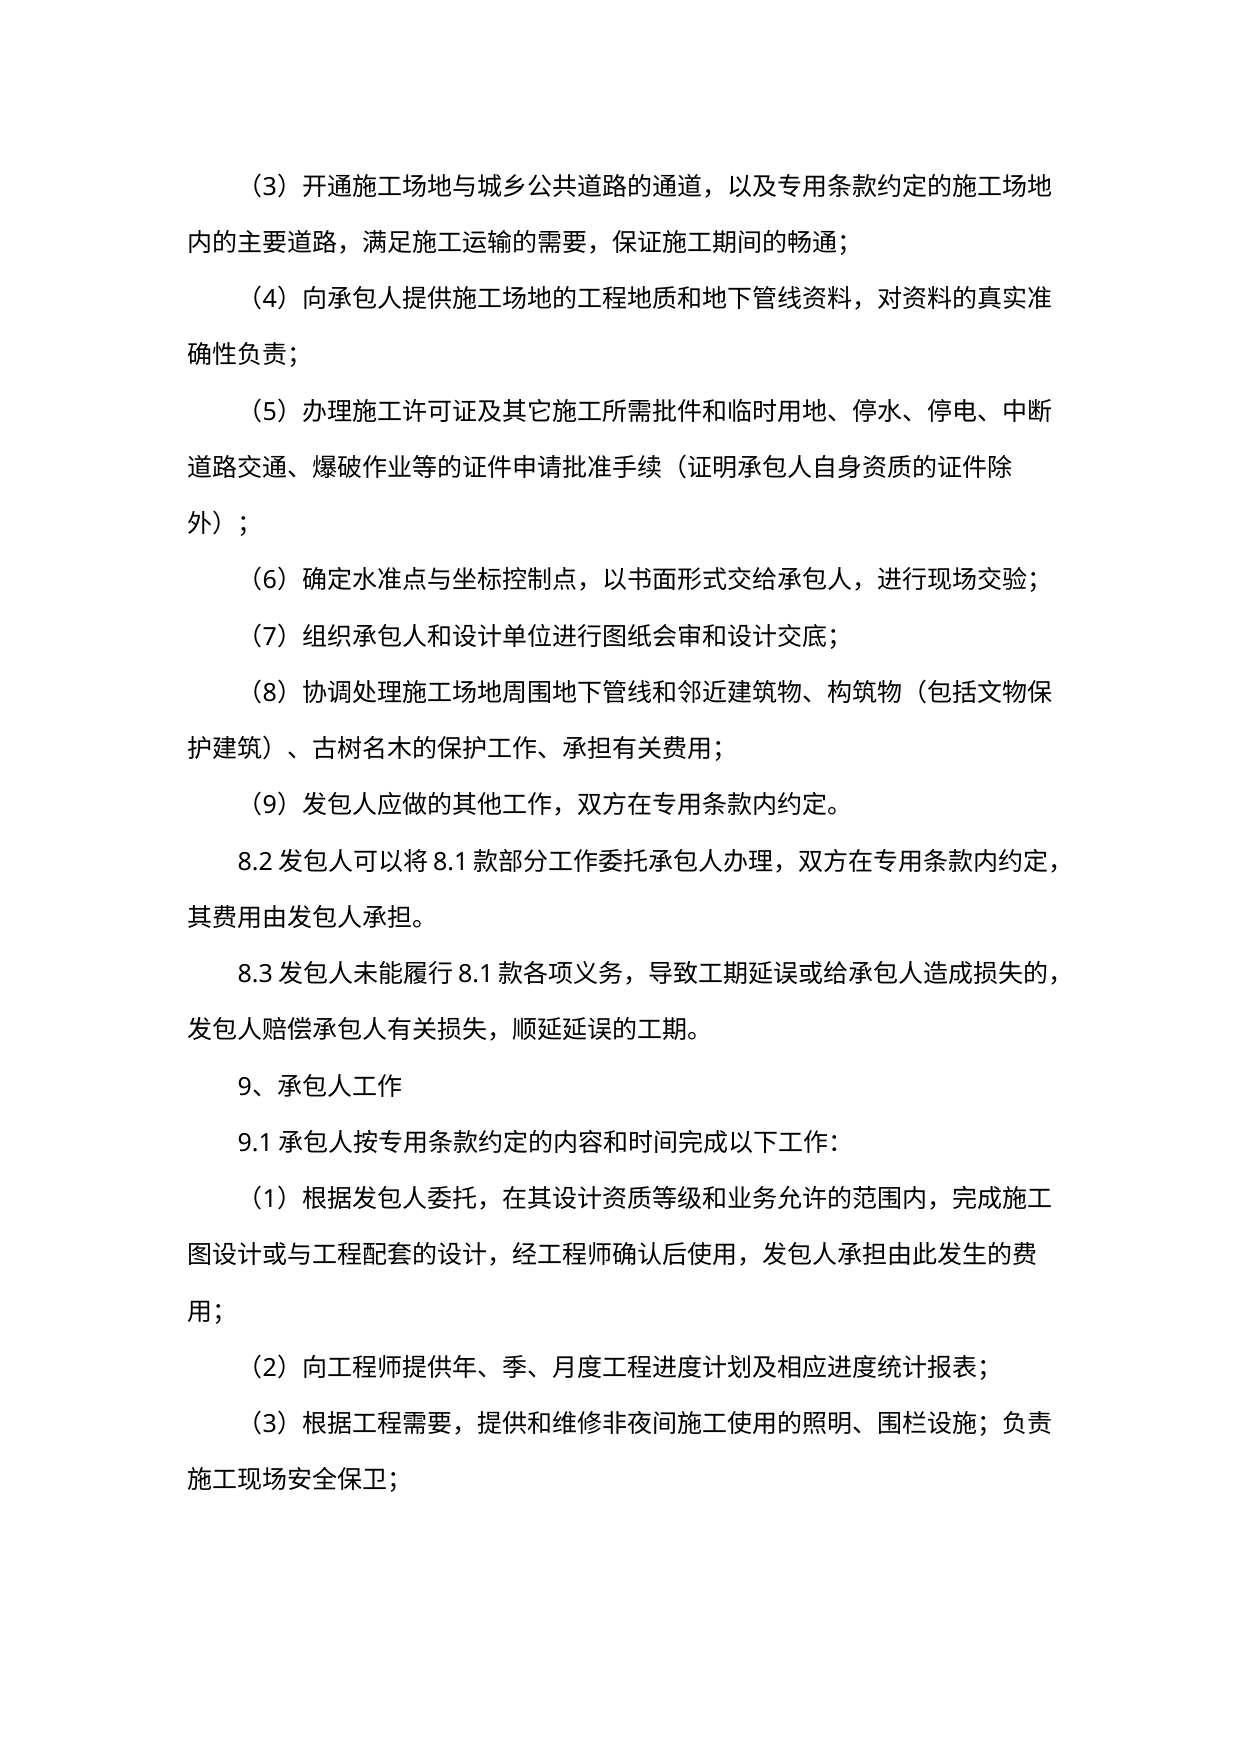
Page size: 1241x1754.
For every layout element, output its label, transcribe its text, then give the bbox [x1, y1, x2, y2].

text （6）确定水准点与坐标控制点，以书面形式交给承包人，进行现场交验； [187, 544, 1053, 600]
text （3）开通施工场地与城乡公共道路的通道，以及专用条款约定的施工场地内的主要道路，满足施工运输的需要，保证施工期间的畅通； [187, 150, 1053, 262]
text （4）向承包人提供施工场地的工程地质和地下管线资料，对资料的真实准确性负责； [187, 262, 1053, 375]
text （8）协调处理施工场地周围地下管线和邻近建筑物、构筑物（包括文物保护建筑）、古树名木的保护工作、承担有关费用； [187, 656, 1053, 769]
text （9）发包人应做的其他工作，双方在专用条款内约定。 [187, 769, 1053, 825]
text （5）办理施工许可证及其它施工所需批件和临时用地、停水、停电、中断道路交通、爆破作业等的证件申请批准手续（证明承包人自身资质的证件除外）； [187, 375, 1053, 544]
text 9.1承包人按专用条款约定的内容和时间完成以下工作： [187, 1106, 1053, 1162]
text （2）向工程师提供年、季、月度工程进度计划及相应进度统计报表； [187, 1331, 1053, 1387]
text （3）根据工程需要，提供和维修非夜间施工使用的照明、围栏设施；负责施工现场安全保卫； [187, 1387, 1053, 1500]
text 9、承包人工作 [187, 1050, 1053, 1106]
text 8.3发包人未能履行8.1款各项义务，导致工期延误或给承包人造成损失的，发包人赔偿承包人有关损失，顺延延误的工期。 [187, 937, 1053, 1050]
text （1）根据发包人委托，在其设计资质等级和业务允许的范围内，完成施工图设计或与工程配套的设计，经工程师确认后使用，发包人承担由此发生的费用； [187, 1162, 1053, 1331]
text 8.2发包人可以将8.1款部分工作委托承包人办理，双方在专用条款内约定，其费用由发包人承担。 [187, 825, 1053, 937]
text （7）组织承包人和设计单位进行图纸会审和设计交底； [187, 600, 1053, 656]
